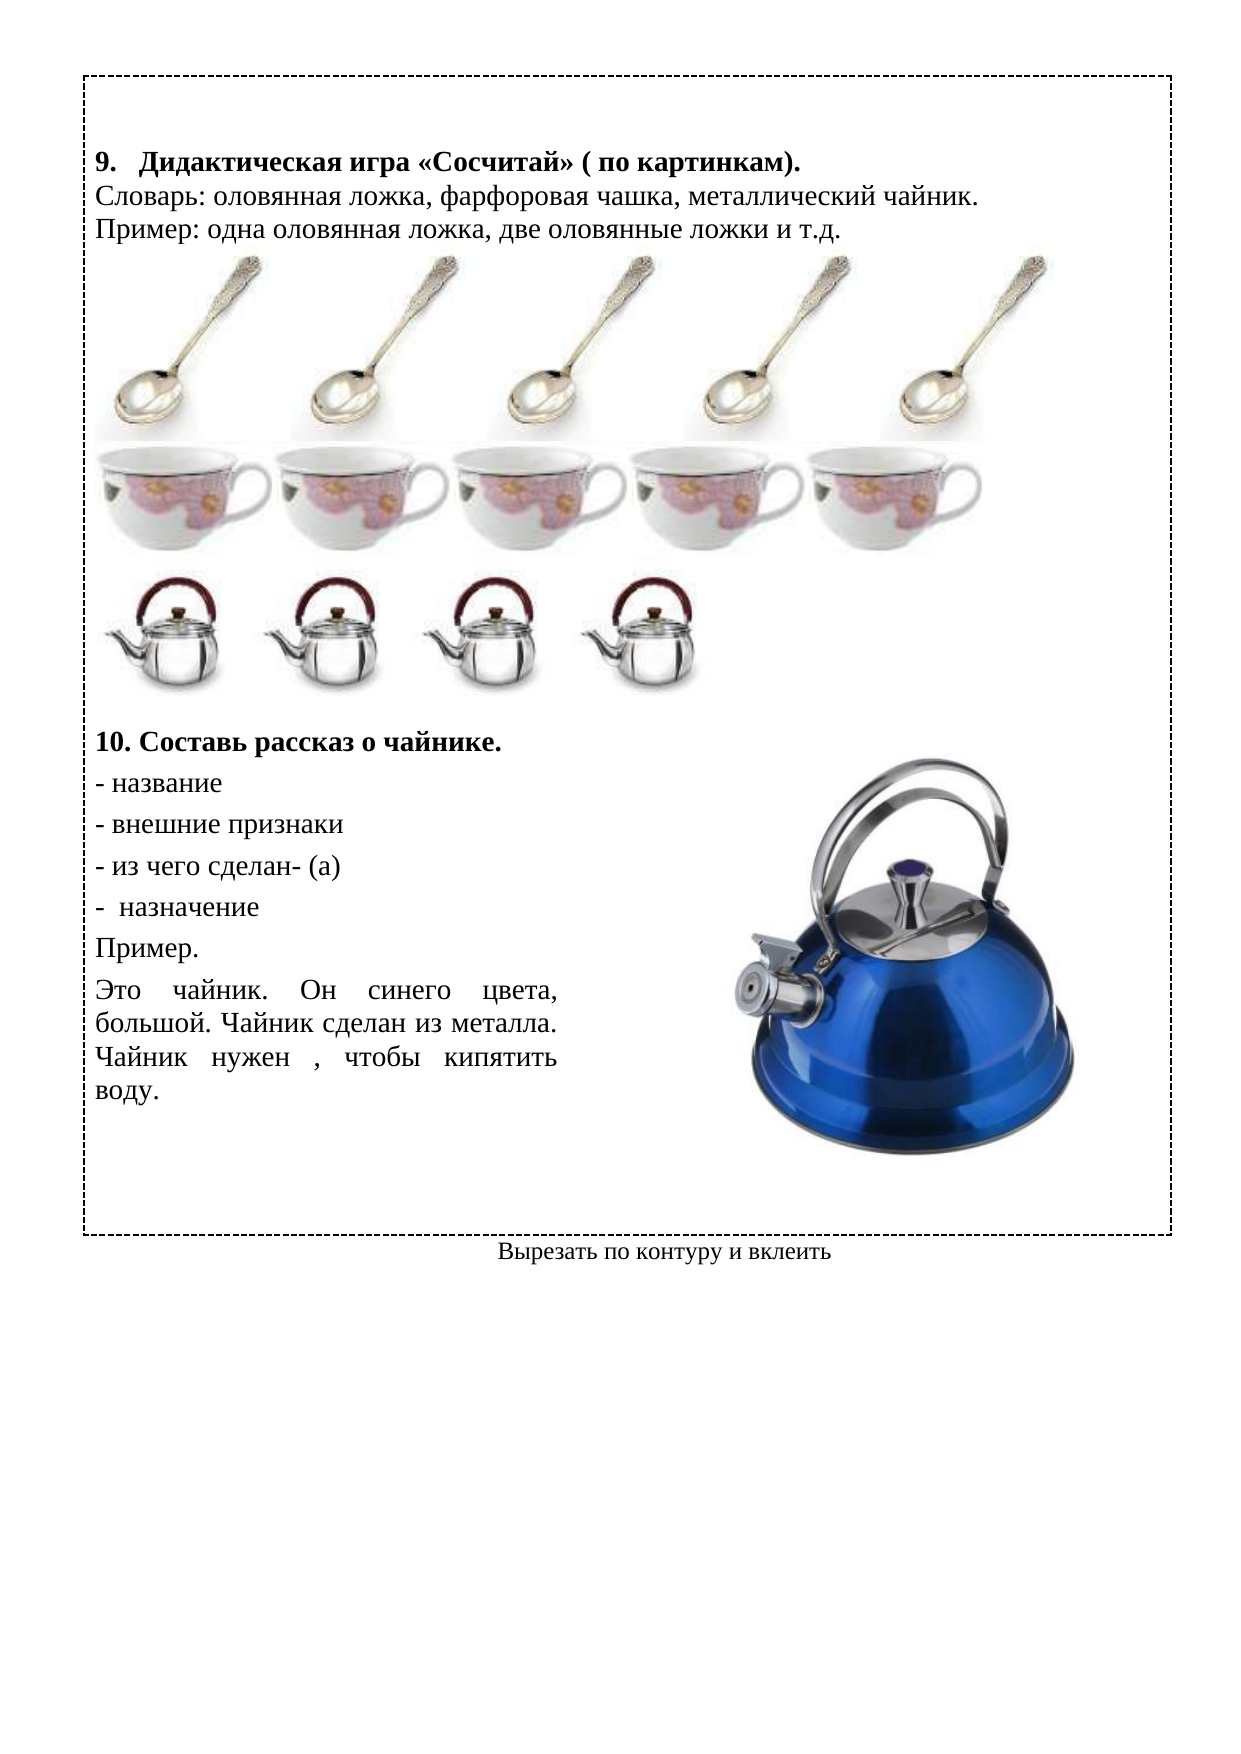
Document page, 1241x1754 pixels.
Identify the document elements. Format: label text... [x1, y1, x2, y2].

picture [702, 753, 1115, 1166]
text Вырезать по контуру и вклеить [177, 1236, 1152, 1264]
picture [94, 244, 1076, 716]
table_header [84, 75, 1171, 1234]
